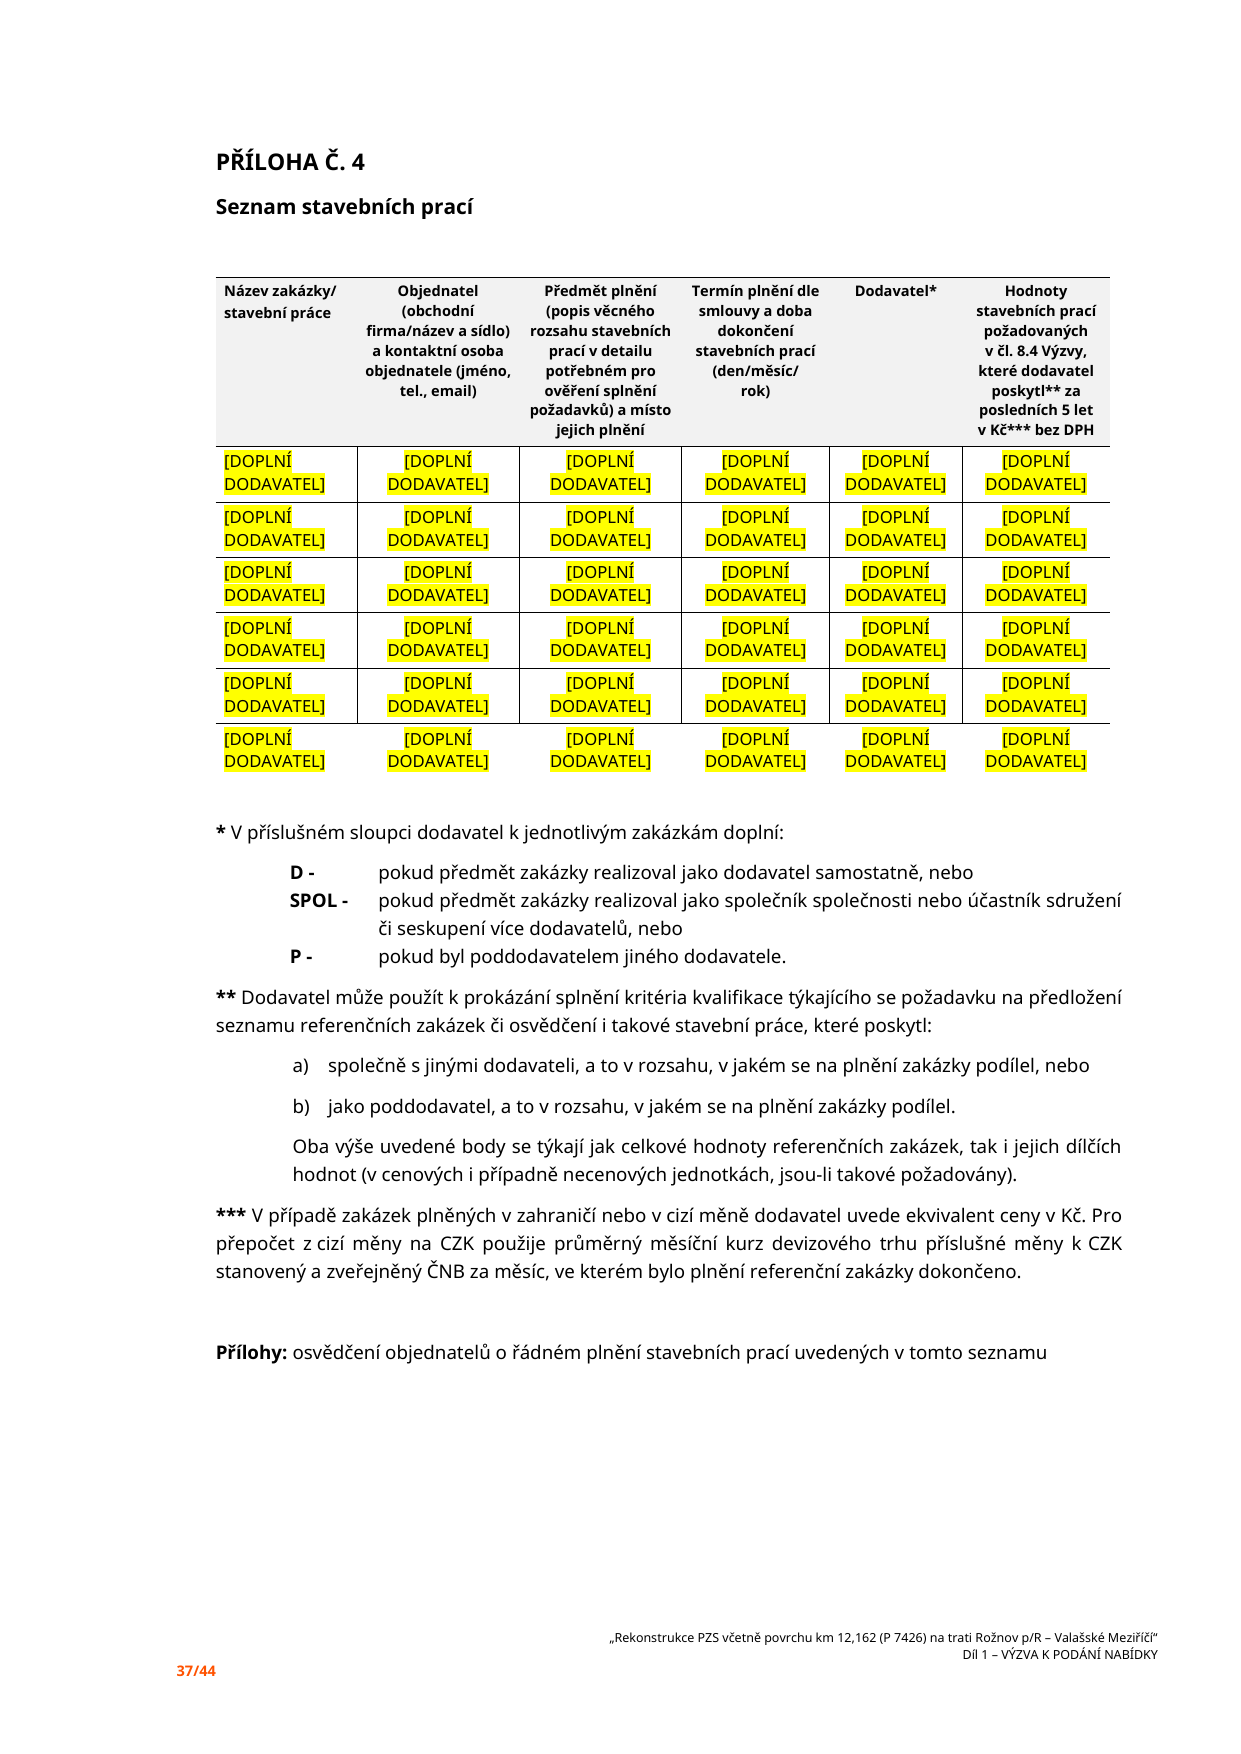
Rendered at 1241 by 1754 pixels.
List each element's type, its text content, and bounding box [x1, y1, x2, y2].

table_cell [DOPLNÍ DODAVATEL] [682, 724, 829, 778]
table_cell [DOPLNÍ DODAVATEL] [963, 447, 1110, 501]
text SPOL - pokud předmět zakázky realizoval jako společník společnosti nebo účastník sdružení či seskupení více dodavatelů, nebo [289, 887, 1122, 941]
text Přílohy: osvědčení objednatelů o řádném plnění stavebních prací uvedených v tomto seznamu [216, 1339, 1122, 1365]
table_cell [DOPLNÍ DODAVATEL] [358, 613, 519, 668]
table_cell [DOPLNÍ DODAVATEL] [830, 503, 962, 557]
table_cell [DOPLNÍ DODAVATEL] [216, 669, 357, 723]
table_header Název zakázky/ stavební práce [216, 278, 357, 446]
table_cell [DOPLNÍ DODAVATEL] [216, 724, 357, 778]
table_cell [DOPLNÍ DODAVATEL] [520, 558, 681, 612]
table_cell [DOPLNÍ DODAVATEL] [963, 558, 1110, 612]
text jako poddodavatel, a to v rozsahu, v jakém se na plnění zakázky podílel. [292, 1093, 1122, 1119]
table_cell [DOPLNÍ DODAVATEL] [963, 503, 1110, 557]
text P - pokud byl poddodavatelem jiného dodavatele. [289, 943, 1122, 969]
text Příloha č. 4 [216, 146, 1122, 177]
table_cell [DOPLNÍ DODAVATEL] [830, 447, 962, 501]
table_cell [DOPLNÍ DODAVATEL] [682, 447, 829, 501]
table_header Dodavatel* [829, 278, 962, 446]
table_cell [DOPLNÍ DODAVATEL] [216, 447, 357, 501]
table_cell [DOPLNÍ DODAVATEL] [358, 447, 519, 501]
text * V příslušném sloupci dodavatel k jednotlivým zakázkám doplní: [216, 819, 1122, 844]
table_cell [DOPLNÍ DODAVATEL] [682, 669, 829, 723]
table_cell [DOPLNÍ DODAVATEL] [216, 613, 357, 668]
table_cell [DOPLNÍ DODAVATEL] [358, 503, 519, 557]
table_cell [DOPLNÍ DODAVATEL] [216, 558, 357, 612]
table_cell [DOPLNÍ DODAVATEL] [216, 503, 357, 557]
table_header Termín plnění dle smlouvy a doba dokončení stavebních prací (den/měsíc/ rok) [682, 278, 829, 446]
table_cell [DOPLNÍ DODAVATEL] [963, 669, 1110, 723]
table_header Hodnoty stavebních prací požadovaných v čl. 8.4 Výzvy, které dodavatel poskytl** za posledních 5 let v Kč*** bez DPH [962, 278, 1110, 446]
table_cell [DOPLNÍ DODAVATEL] [520, 503, 681, 557]
table_header Předmět plnění (popis věcného rozsahu stavebních prací v detailu potřebném pro ověření splnění požadavků) a místo jejich plnění [519, 278, 682, 446]
table_cell [DOPLNÍ DODAVATEL] [963, 613, 1110, 668]
list společně s jinými dodavateli, a to v rozsahu, v jakém se na plnění zakázky podílel, nebo [292, 1053, 1122, 1078]
table_cell [DOPLNÍ DODAVATEL] [358, 669, 519, 723]
table_cell [DOPLNÍ DODAVATEL] [682, 613, 829, 668]
list Oba výše uvedené body se týkají jak celkové hodnoty referenčních zakázek, tak i jejich dílčích hodnot (v cenových i případně necenových jednotkách, jsou-li takové požadovány). [292, 1134, 1122, 1187]
table_cell [DOPLNÍ DODAVATEL] [830, 669, 962, 723]
text ** Dodavatel může použít k prokázání splnění kritéria kvalifikace týkajícího se požadavku na předložení seznamu referenčních zakázek či osvědčení i takové stavební práce, které poskytl: [216, 984, 1122, 1038]
table_cell [DOPLNÍ DODAVATEL] [519, 724, 682, 778]
table_cell [DOPLNÍ DODAVATEL] [682, 503, 829, 557]
table_cell [DOPLNÍ DODAVATEL] [682, 558, 829, 612]
table_header Objednatel (obchodní firma/název a sídlo) a kontaktní osoba objednatele (jméno, tel., email) [357, 278, 519, 446]
table_cell [DOPLNÍ DODAVATEL] [962, 724, 1110, 778]
text Seznam stavebních prací [216, 192, 1122, 221]
table_cell [DOPLNÍ DODAVATEL] [357, 724, 519, 778]
table_cell [DOPLNÍ DODAVATEL] [520, 447, 681, 501]
table_cell [DOPLNÍ DODAVATEL] [830, 613, 962, 668]
table_cell [DOPLNÍ DODAVATEL] [830, 558, 962, 612]
text D - pokud předmět zakázky realizoval jako dodavatel samostatně, nebo [289, 859, 1122, 885]
text *** V případě zakázek plněných v zahraničí nebo v cizí měně dodavatel uvede ekvivalent ceny v Kč. Pro přepočet z cizí měny na CZK použije průměrný měsíční kurz devizového trhu příslušné měny k CZK stanovený a zveřejněný ČNB za měsíc, ve kterém bylo plnění referenční zakázky dokončeno. [216, 1202, 1122, 1284]
table_cell [DOPLNÍ DODAVATEL] [358, 558, 519, 612]
table_cell [DOPLNÍ DODAVATEL] [520, 613, 681, 668]
table_cell [DOPLNÍ DODAVATEL] [520, 669, 681, 723]
table_cell [DOPLNÍ DODAVATEL] [829, 724, 962, 778]
